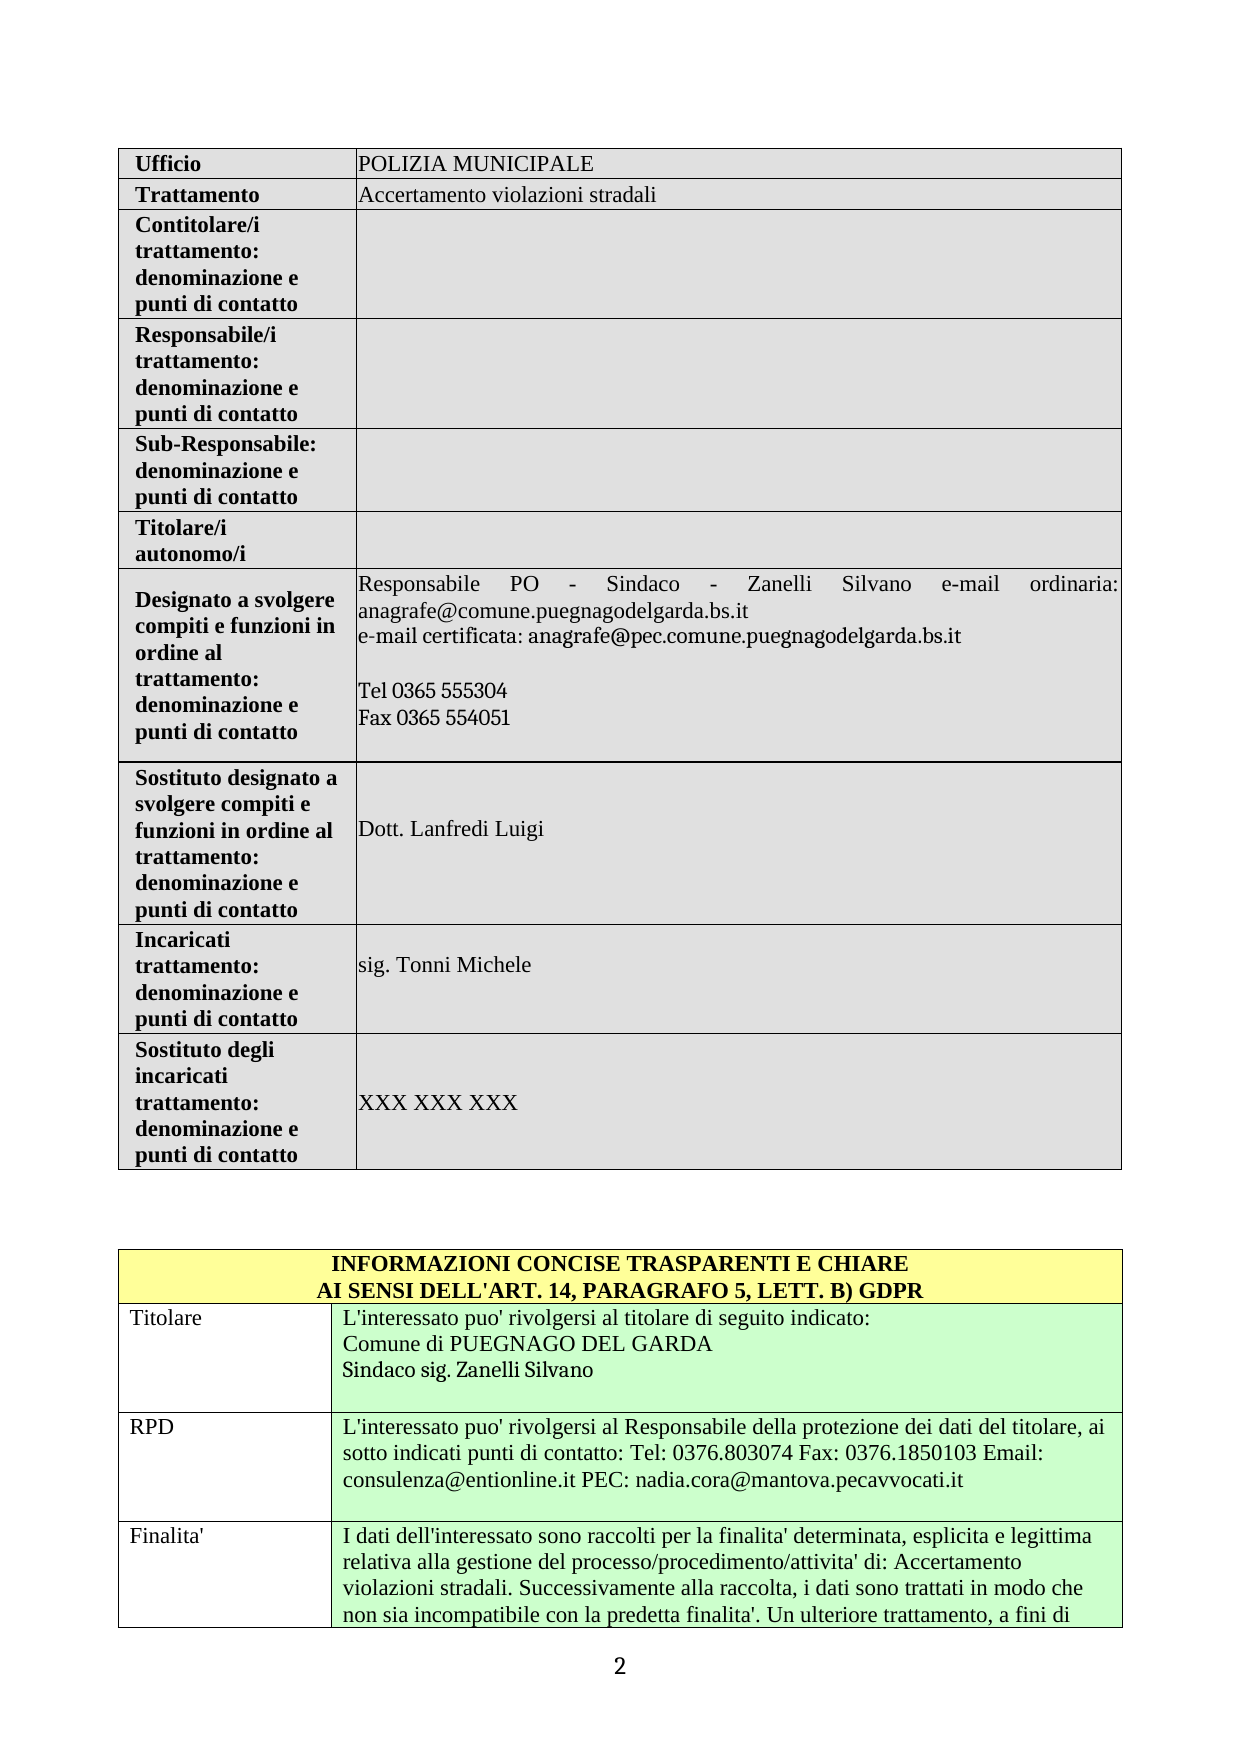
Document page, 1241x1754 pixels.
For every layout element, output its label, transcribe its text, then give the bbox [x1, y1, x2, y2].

table_cell Ufficio [119, 149, 356, 178]
table_cell Sostituto degli incaricati trattamento: denominazione e punti di contatto [119, 1034, 356, 1169]
table_cell Contitolare/i trattamento: denominazione e punti di contatto [119, 210, 356, 318]
table_cell Sostituto designato a svolgere compiti e funzioni in ordine al trattamento: denominazione e punti di contatto [119, 763, 356, 924]
table_cell Trattamento [119, 179, 356, 209]
table_cell Dott. Lanfredi Luigi [357, 763, 1121, 924]
table_cell L'interessato puo' rivolgersi al titolare di seguito indicato: Comune di PUEGNAGO DEL GARDA Sindaco sig. Zanelli Silvano [332, 1304, 1122, 1412]
table_cell sig. Tonni Michele [357, 925, 1121, 1033]
table_cell [357, 319, 1121, 428]
table_cell Designato a svolgere compiti e funzioni in ordine al trattamento: denominazione e punti di contatto [119, 569, 356, 761]
table_cell Accertamento violazioni stradali [357, 179, 1121, 209]
table_cell [357, 429, 1121, 511]
table_cell L'interessato puo' rivolgersi al Responsabile della protezione dei dati del titolare, ai sotto indicati punti di contatto: Tel: 0376.803074 Fax: 0376.1850103 Email: consulenza@entionline.it PEC: nadia.cora@mantova.pecavvocati.it [332, 1413, 1122, 1521]
table_cell Responsabile PO - Sindaco - Zanelli Silvano e-mail ordinaria: anagrafe@comune.puegnagodelgarda.bs.it e-mail certificata: anagrafe@pec.comune.puegnagodelgarda.bs.it Tel 0365 555304 Fax 0365 554051 [357, 569, 1121, 761]
table_cell Responsabile/i trattamento: denominazione e punti di contatto [119, 319, 356, 428]
table_cell Titolare/i autonomo/i [119, 512, 356, 568]
table_cell Incaricati trattamento: denominazione e punti di contatto [119, 925, 356, 1033]
table_cell [357, 210, 1121, 318]
table_cell RPD [119, 1413, 331, 1521]
table_cell [357, 512, 1121, 568]
table_cell Finalita' [119, 1522, 331, 1627]
table_cell Sub-Responsabile: denominazione e punti di contatto [119, 429, 356, 511]
table_cell Titolare [119, 1304, 331, 1412]
table_header INFORMAZIONI CONCISE TRASPARENTI E CHIARE AI SENSI DELL'ART. 14, PARAGRAFO 5, LETT. B) GDPR [119, 1250, 1122, 1303]
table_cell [332, 1522, 1122, 1627]
table_cell XXX XXX XXX [357, 1034, 1121, 1169]
table_cell POLIZIA MUNICIPALE [357, 149, 1121, 178]
